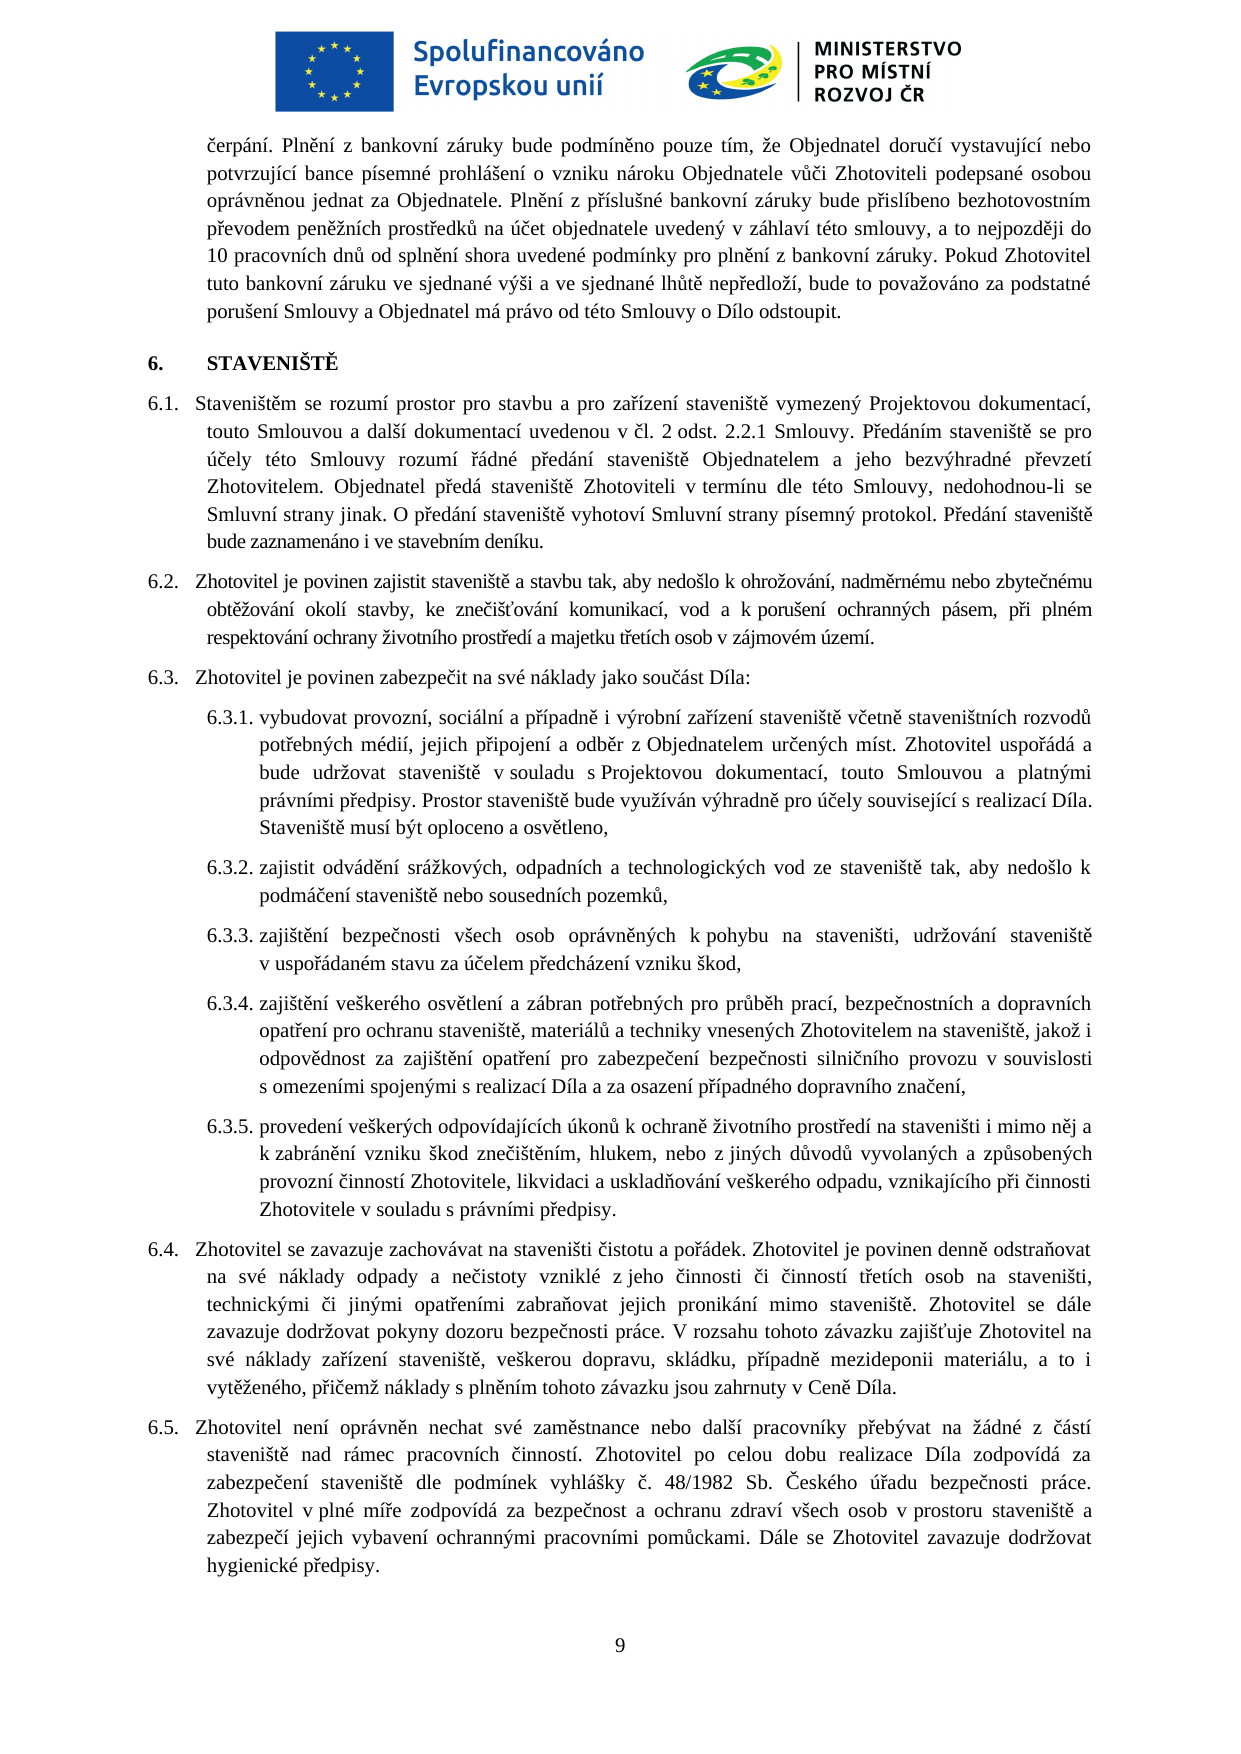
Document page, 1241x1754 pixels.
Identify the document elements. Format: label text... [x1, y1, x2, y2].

list zajištění bezpečnosti všech osob oprávněných k pohybu na staveništi, udržování staveniště v uspořádaném stavu za účelem předcházení vzniku škod, [207, 923, 1093, 975]
list STAVENIŠTĚ [148, 351, 1093, 375]
list zajištění veškerého osvětlení a zábran potřebných pro průběh prací, bezpečnostních a dopravních opatření pro ochranu staveniště, materiálů a techniky vnesených Zhotovitelem na staveniště, jakož i odpovědnost za zajištění opatření pro zabezpečení bezpečnosti silničního provozu v souvislosti s omezeními spojenými s realizací Díla a za osazení případného dopravního značení, [207, 991, 1093, 1098]
list Zhotovitel není oprávněn nechat své zaměstnance nebo další pracovníky přebývat na žádné z částí staveniště nad rámec pracovních činností. Zhotovitel po celou dobu realizace Díla zodpovídá za zabezpečení staveniště dle podmínek vyhlášky č. 48/1982 Sb. Českého úřadu bezpečnosti práce. Zhotovitel v plné míře zodpovídá za bezpečnost a ochranu zdraví všech osob v prostoru staveniště a zabezpečí jejich vybavení ochrannými pracovními pomůckami. Dále se Zhotovitel zavazuje dodržovat hygienické předpisy. [148, 1415, 1093, 1577]
list provedení veškerých odpovídajících úkonů k ochraně životního prostředí na staveništi i mimo něj a k zabránění vzniku škod znečištěním, hlukem, nebo z jiných důvodů vyvolaných a způsobených provozní činností Zhotovitele, likvidaci a uskladňování veškerého odpadu, vznikajícího při činnosti Zhotovitele v souladu s právními předpisy. [207, 1114, 1093, 1221]
list zajistit odvádění srážkových, odpadních a technologických vod ze staveniště tak, aby nedošlo k podmáčení staveniště nebo sousedních pozemků, [207, 855, 1093, 907]
list Staveništěm se rozumí prostor pro stavbu a pro zařízení staveniště vymezený Projektovou dokumentací, touto Smlouvou a další dokumentací uvedenou v čl. 2 odst. 2.2.1 Smlouvy. Předáním staveniště se pro účely této Smlouvy rozumí řádné předání staveniště Objednatelem a jeho bezvýhradné převzetí Zhotovitelem. Objednatel předá staveniště Zhotoviteli v termínu dle této Smlouvy, nedohodnou-li se Smluvní strany jinak. O předání staveniště vyhotoví Smluvní strany písemný protokol. Předání staveniště bude zaznamenáno i ve stavebním deníku. [148, 391, 1093, 553]
list Zhotovitel se zavazuje zachovávat na staveništi čistotu a pořádek. Zhotovitel je povinen denně odstraňovat na své náklady odpady a nečistoty vzniklé z jeho činnosti či činností třetích osob na staveništi, technickými či jinými opatřeními zabraňovat jejich pronikání mimo staveniště. Zhotovitel se dále zavazuje dodržovat pokyny dozoru bezpečnosti práce. V rozsahu tohoto závazku zajišťuje Zhotovitel na své náklady zařízení staveniště, veškerou dopravu, skládku, případně mezideponii materiálu, a to i vytěženého, přičemž náklady s plněním tohoto závazku jsou zahrnuty v Ceně Díla. [148, 1237, 1093, 1399]
picture [273, 29, 967, 114]
list Zhotovitel je povinen zajistit staveniště a stavbu tak, aby nedošlo k ohrožování, nadměrnému nebo zbytečnému obtěžování okolí stavby, ke znečišťování komunikací, vod a k porušení ochranných pásem, při plném respektování ochrany životního prostředí a majetku třetích osob v zájmovém území. [148, 569, 1093, 649]
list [148, 133, 1093, 323]
list vybudovat provozní, sociální a případně i výrobní zařízení staveniště včetně staveništních rozvodů potřebných médií, jejich připojení a odběr z Objednatelem určených míst. Zhotovitel uspořádá a bude udržovat staveniště v souladu s Projektovou dokumentací, touto Smlouvou a platnými právními předpisy. Prostor staveniště bude využíván výhradně pro účely související s realizací Díla. Staveniště musí být oploceno a osvětleno, [207, 705, 1093, 839]
list Zhotovitel je povinen zabezpečit na své náklady jako součást Díla: [148, 665, 1093, 689]
